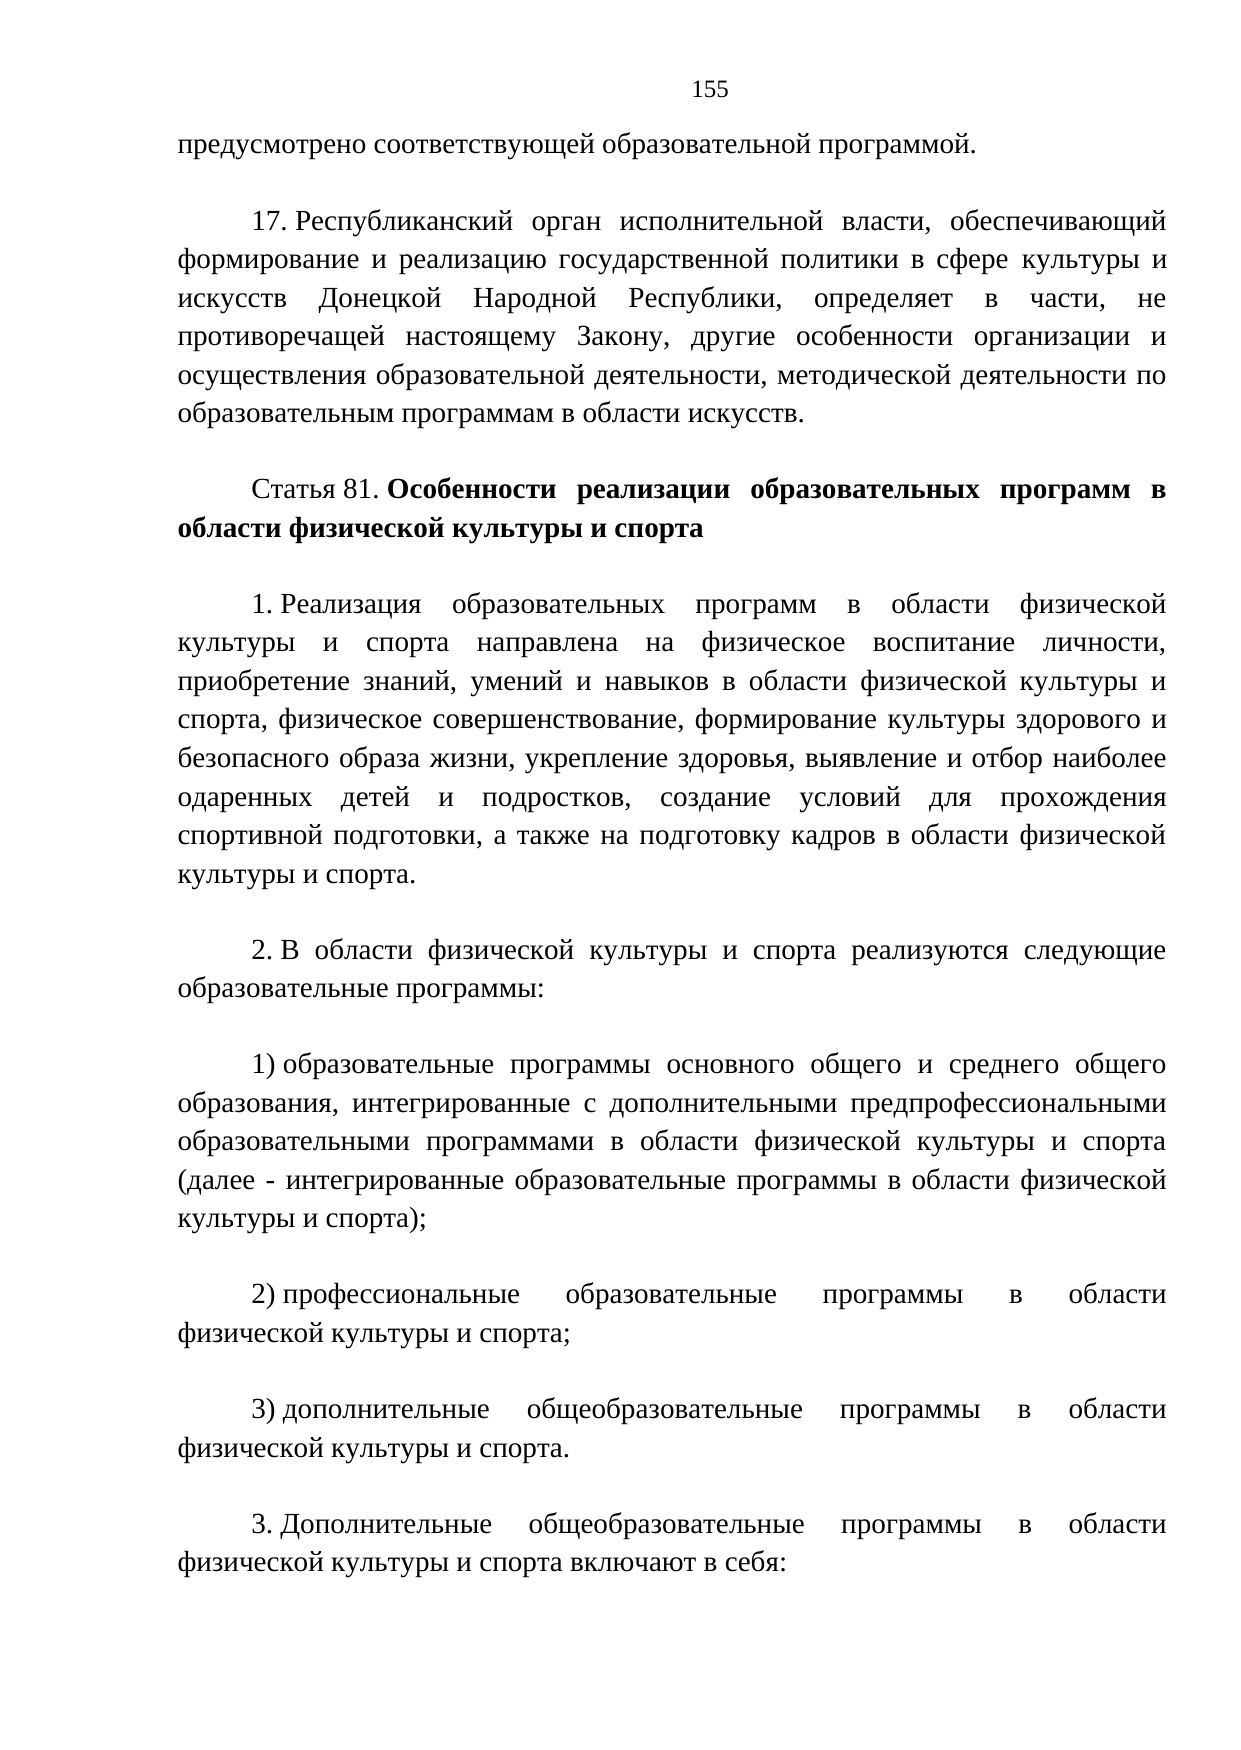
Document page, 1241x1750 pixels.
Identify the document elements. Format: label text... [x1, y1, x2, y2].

text 17. Республиканский орган исполнительной власти, обеспечивающий формирование и реализацию государственной политики в сфере культуры и искусств Донецкой Народной Республики, определяет в части, не противоречащей настоящему Закону, другие особенности организации и осуществления образовательной деятельности, методической деятельности по образовательным программам в области искусств. [177, 203, 1167, 429]
text 3. Дополнительные общеобразовательные программы в области физической культуры и спорта включают в себя: [177, 1506, 1167, 1578]
text 1) образовательные программы основного общего и среднего общего образования, интегрированные с дополнительными предпрофессиональными образовательными программами в области физической культуры и спорта (далее - интегрированные образовательные программы в области физической культуры и спорта); [177, 1046, 1167, 1234]
text 1. Реализация образовательных программ в области физической культуры и спорта направлена на физическое воспитание личности, приобретение знаний, умений и навыков в области физической культуры и спорта, физическое совершенствование, формирование культуры здорового и безопасного образа жизни, укрепление здоровья, выявление и отбор наиболее одаренных детей и подростков, создание условий для прохождения спортивной подготовки, а также на подготовку кадров в области физической культуры и спорта. [177, 586, 1167, 889]
text 3) дополнительные общеобразовательные программы в области физической культуры и спорта. [177, 1391, 1167, 1463]
text Статья 81. Особенности реализации образовательных программ в области физической культуры и спорта [177, 471, 1167, 543]
text 2. В области физической культуры и спорта реализуются следующие образовательные программы: [177, 932, 1167, 1004]
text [177, 127, 1167, 160]
text 2) профессиональные образовательные программы в области физической культуры и спорта; [177, 1277, 1167, 1349]
